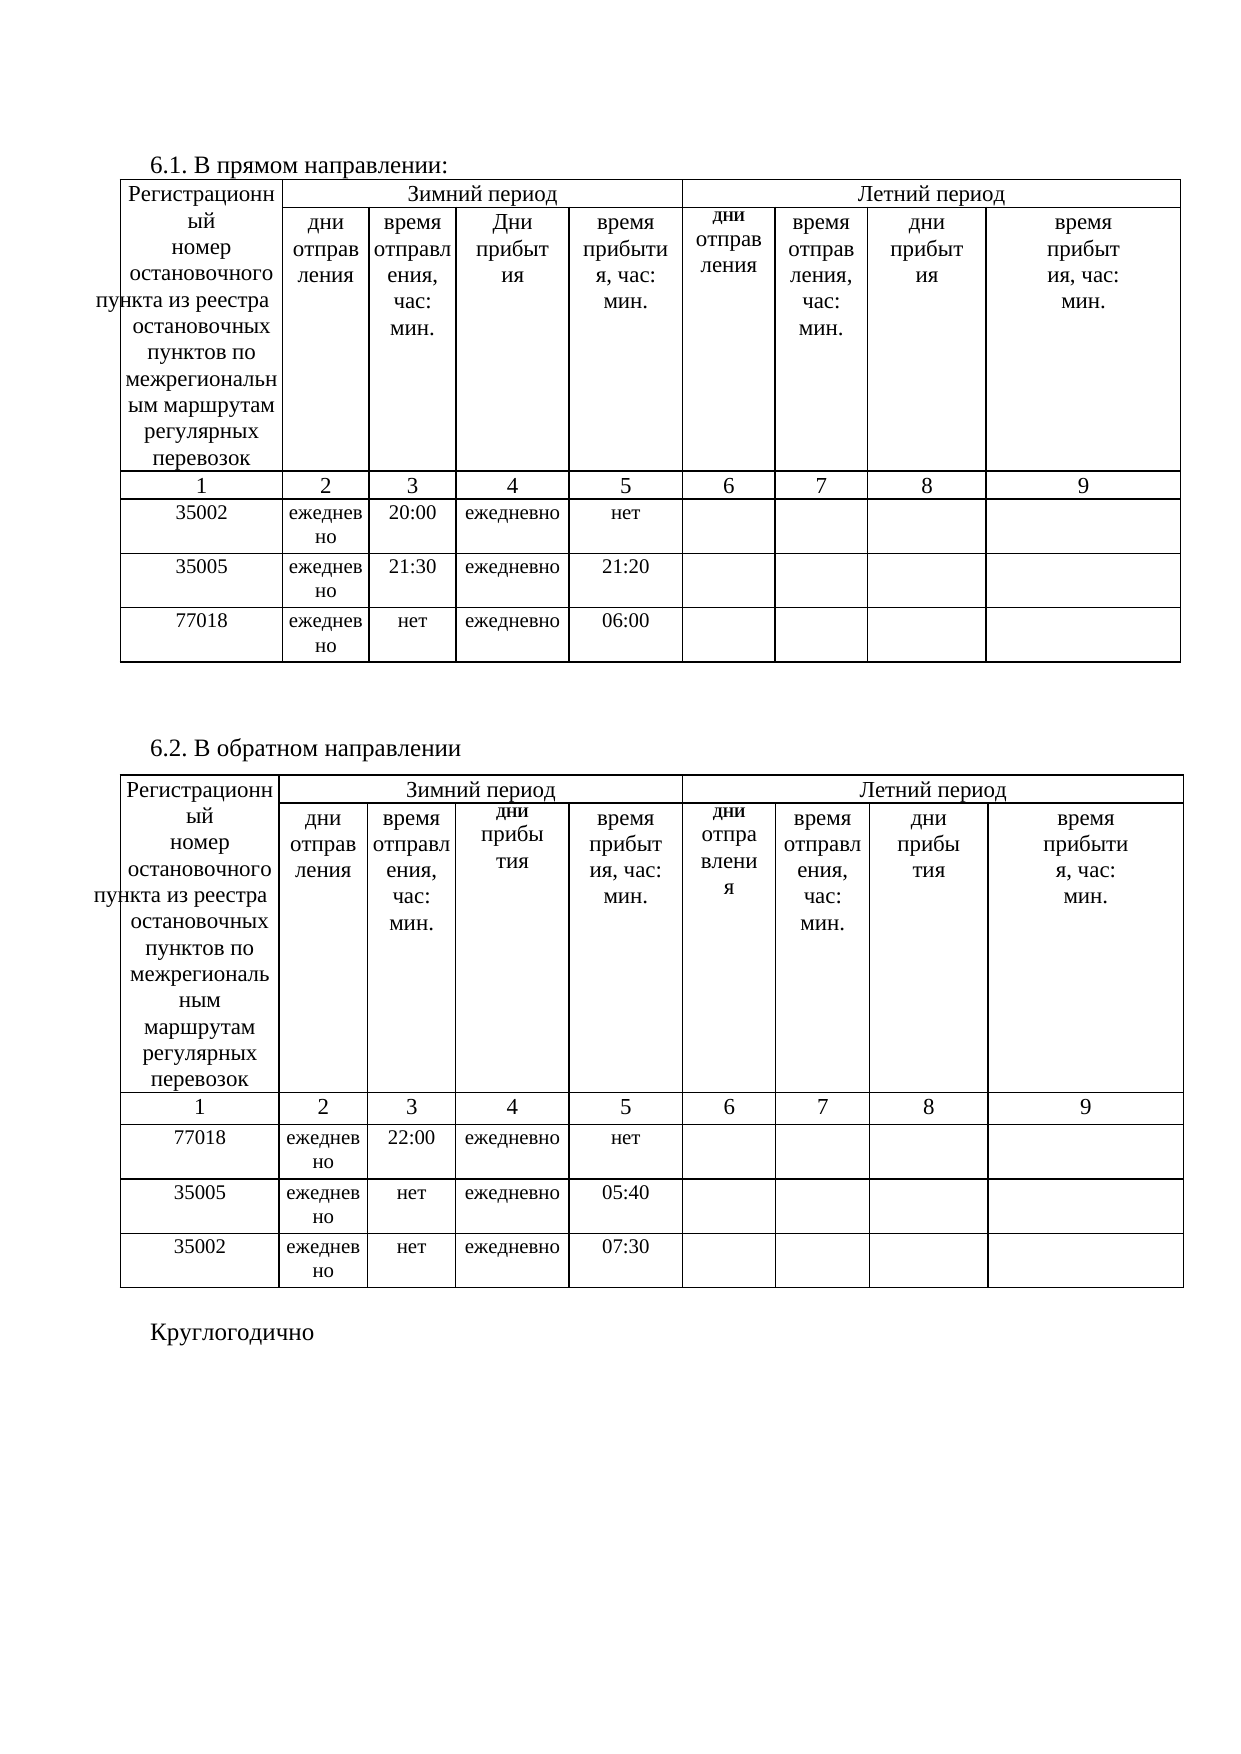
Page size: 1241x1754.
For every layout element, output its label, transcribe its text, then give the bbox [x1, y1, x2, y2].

table_cell 7 [776, 1093, 869, 1124]
table_cell ежедневно [456, 1125, 568, 1178]
table_cell [987, 608, 1180, 661]
table_cell 1 [121, 472, 282, 498]
table_cell 22:00 [368, 1125, 455, 1178]
table_cell 35002 [121, 500, 282, 552]
table_header Зимний период [280, 776, 682, 802]
table_cell ежедневно [280, 1234, 367, 1287]
table_cell нет [570, 500, 682, 552]
table_header Летний период [683, 180, 1180, 207]
table_cell 9 [989, 1093, 1183, 1124]
table_cell 8 [870, 1093, 987, 1124]
table_cell [683, 500, 774, 552]
table_cell время отправ ления, час: мин. [776, 208, 867, 470]
table_cell дни прибыт ия [868, 208, 985, 470]
table_cell 9 [987, 472, 1180, 498]
table_cell ежедневно [280, 1125, 367, 1178]
table_header Регистрационный номер остановочного пункта из реестра остановочных пунктов по межрегиональным маршрутам регулярных перевозок [121, 776, 278, 1092]
table_cell 2 [280, 1093, 367, 1124]
text Круглогодично [150, 1317, 1090, 1346]
table_cell [987, 500, 1180, 552]
table_cell [683, 1234, 775, 1287]
table_cell ДНИ отправ ления [683, 208, 774, 470]
table_cell дни отправ ления [283, 208, 368, 470]
table_cell 35005 [121, 1180, 278, 1232]
table_cell время отправл ения, час: мин. [368, 804, 455, 1092]
table_cell 2 [283, 472, 368, 498]
text 6.2. В обратном направлении [150, 733, 1090, 762]
table_cell 6 [683, 1093, 775, 1124]
table_cell [683, 1180, 775, 1232]
table_cell [776, 1180, 869, 1232]
table_cell 06:00 [570, 608, 682, 661]
table_cell [870, 1234, 987, 1287]
table_cell [683, 608, 774, 661]
table_cell нет [368, 1180, 455, 1232]
table_cell время прибыти я, час: мин. [989, 804, 1183, 1092]
table_cell [987, 554, 1180, 607]
table_cell [870, 1180, 987, 1232]
table_cell Дни прибыт ия [457, 208, 568, 470]
table_cell [776, 1125, 869, 1178]
table_cell 6 [683, 472, 774, 498]
table_cell 07:30 [570, 1234, 682, 1287]
table_cell время отправл ения, час: мин. [776, 804, 869, 1092]
table_cell 35005 [121, 554, 282, 607]
table_cell [989, 1180, 1183, 1232]
table_cell [870, 1125, 987, 1178]
table_header Регистрационный номер остановочного пункта из реестра остановочных пунктов по межрегиональным маршрутам регулярных перевозок [121, 180, 282, 470]
table_cell нет [368, 1234, 455, 1287]
table_cell [868, 554, 985, 607]
table_cell ежедневно [457, 554, 568, 607]
table_cell 1 [121, 1093, 278, 1124]
table_cell 77018 [121, 1125, 278, 1178]
table_cell [776, 500, 867, 552]
table_header Зимний период [283, 180, 682, 207]
table_cell ежедневно [457, 608, 568, 661]
table_cell время прибыти я, час: мин. [570, 208, 682, 470]
table_cell 5 [570, 1093, 682, 1124]
table_cell 8 [868, 472, 985, 498]
table_cell ежедневно [283, 554, 368, 607]
table_cell [776, 554, 867, 607]
table_cell дни отправ ления [280, 804, 367, 1092]
table_cell ежедневно [283, 608, 368, 661]
table_cell [776, 608, 867, 661]
table_cell 77018 [121, 608, 282, 661]
table_cell [776, 1234, 869, 1287]
table_cell ежедневно [456, 1234, 568, 1287]
table_cell [989, 1125, 1183, 1178]
table_cell ДНИ прибы тия [456, 804, 568, 1092]
table_cell время прибыт ия, час: мин. [570, 804, 682, 1092]
table_cell ежедневно [457, 500, 568, 552]
table_cell [683, 554, 774, 607]
table_cell дни прибы тия [870, 804, 987, 1092]
table_cell ежедневно [280, 1180, 367, 1232]
table_header Летний период [683, 776, 1183, 802]
table_cell [868, 608, 985, 661]
table_cell время прибыт ия, час: мин. [987, 208, 1180, 470]
table_cell 21:30 [370, 554, 455, 607]
table_cell ежедневно [456, 1180, 568, 1232]
table_cell ДНИ отпра влени я [683, 804, 775, 1092]
table_cell 3 [370, 472, 455, 498]
table_cell ежедневно [283, 500, 368, 552]
table_cell время отправл ения, час: мин. [370, 208, 455, 470]
table_cell [868, 500, 985, 552]
table_cell 05:40 [570, 1180, 682, 1232]
table_cell 4 [457, 472, 568, 498]
table_cell 3 [368, 1093, 455, 1124]
table_cell 7 [776, 472, 867, 498]
table_cell [683, 1125, 775, 1178]
text 6.1. В прямом направлении: [150, 150, 1090, 179]
table_cell 5 [570, 472, 682, 498]
table_cell 4 [456, 1093, 568, 1124]
table_cell [989, 1234, 1183, 1287]
table_cell 21:20 [570, 554, 682, 607]
table_cell 20:00 [370, 500, 455, 552]
table_cell 35002 [121, 1234, 278, 1287]
table_cell нет [370, 608, 455, 661]
table_cell нет [570, 1125, 682, 1178]
